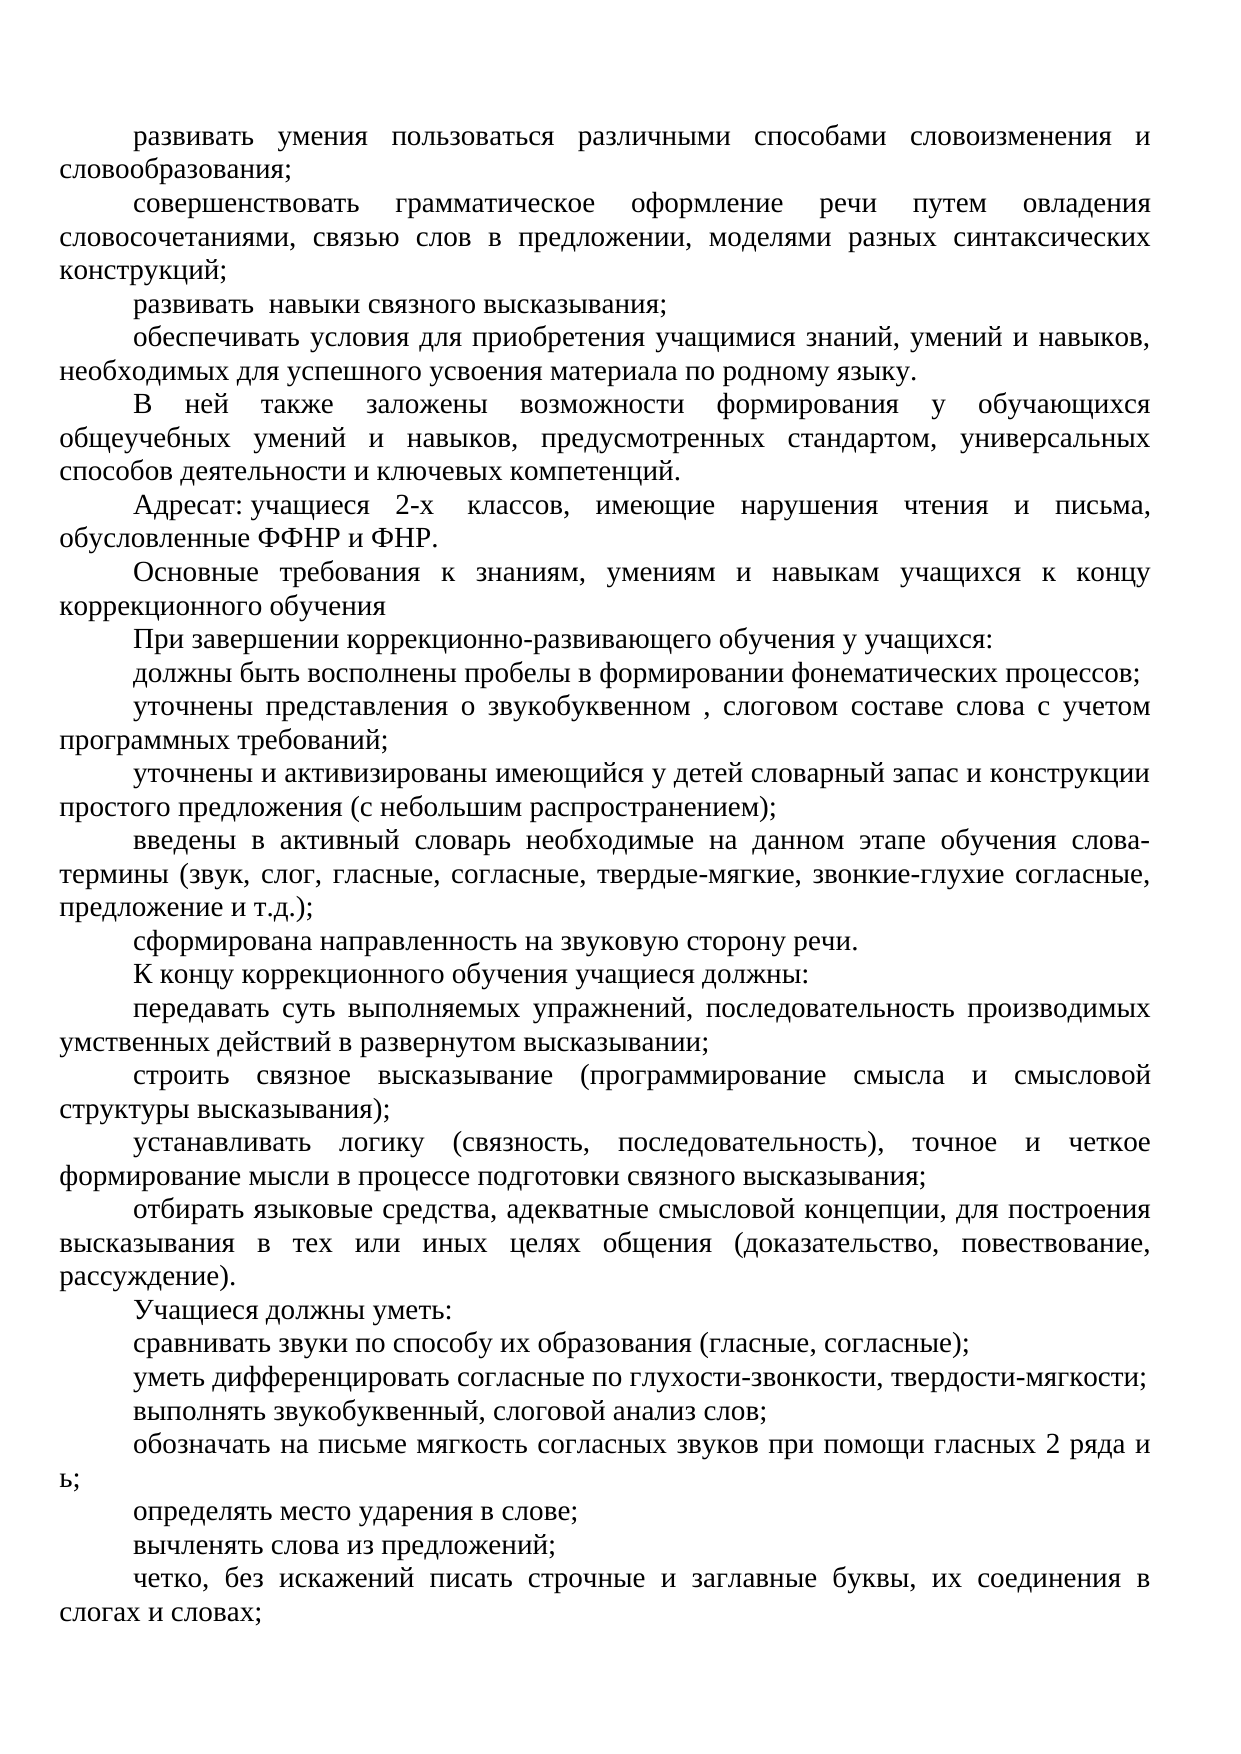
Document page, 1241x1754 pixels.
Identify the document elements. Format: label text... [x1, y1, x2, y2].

text определять место ударения в слове; [59, 1493, 1152, 1527]
text обеспечивать условия для приобретения учащимися знаний, умений и навыков, необходимых для успешного усвоения материала по родному языку. [59, 319, 1152, 386]
text выполнять звукобуквенный, слоговой анализ слов; [59, 1393, 1152, 1426]
text совершенствовать грамматическое оформление речи путем овладения словосочетаниями, связью слов в предложении, моделями разных синтаксических конструкций; [59, 185, 1152, 286]
text устанавливать логику (связность, последовательность), точное и четкое формирование мысли в процессе подготовки связного высказывания; [59, 1124, 1152, 1191]
text обозначать на письме мягкость согласных звуков при помощи гласных 2 ряда и ь; [59, 1426, 1152, 1493]
text развивать навыки связного высказывания; [59, 286, 1152, 319]
text передавать суть выполняемых упражнений, последовательность производимых умственных действий в развернутом высказывании; [59, 990, 1152, 1057]
text должны быть восполнены пробелы в формировании фонематических процессов; [59, 655, 1152, 688]
text отбирать языковые средства, адекватные смысловой концепции, для построения высказывания в тех или иных целях общения (доказательство, повествование, рассуждение). [59, 1191, 1152, 1292]
text сформирована направленность на звуковую сторону речи. [59, 923, 1152, 957]
text К концу коррекционного обучения учащиеся должны: [59, 957, 1152, 990]
text введены в активный словарь необходимые на данном этапе обучения слова-термины (звук, слог, гласные, согласные, твердые-мягкие, звонкие-глухие согласные, предложение и т.д.); [59, 822, 1152, 923]
text Адресат: учащиеся 2-х классов, имеющие нарушения чтения и письма, обусловленные ФФНР и ФНР. [59, 487, 1152, 554]
text сравнивать звуки по способу их образования (гласные, согласные); [59, 1326, 1152, 1359]
text При завершении коррекционно-развивающего обучения у учащихся: [59, 621, 1152, 655]
text уточнены и активизированы имеющийся у детей словарный запас и конструкции простого предложения (с небольшим распространением); [59, 755, 1152, 822]
text развивать умения пользоваться различными способами словоизменения и словообразования; [59, 118, 1152, 185]
text Основные требования к знаниям, умениям и навыкам учащихся к концу коррекционного обучения [59, 554, 1152, 621]
text уметь дифференцировать согласные по глухости-звонкости, твердости-мягкости; [59, 1359, 1152, 1393]
text В ней также заложены возможности формирования у обучающихся общеучебных умений и навыков, предусмотренных стандартом, универсальных способов деятельности и ключевых компетенций. [59, 386, 1152, 487]
text Учащиеся должны уметь: [59, 1292, 1152, 1326]
text четко, без искажений писать строчные и заглавные буквы, их соединения в слогах и словах; [59, 1560, 1152, 1627]
text строить связное высказывание (программирование смысла и смысловой структуры высказывания); [59, 1057, 1152, 1124]
text вычленять слова из предложений; [59, 1527, 1152, 1560]
text уточнены представления о звукобуквенном , слоговом составе слова с учетом программных требований; [59, 688, 1152, 755]
